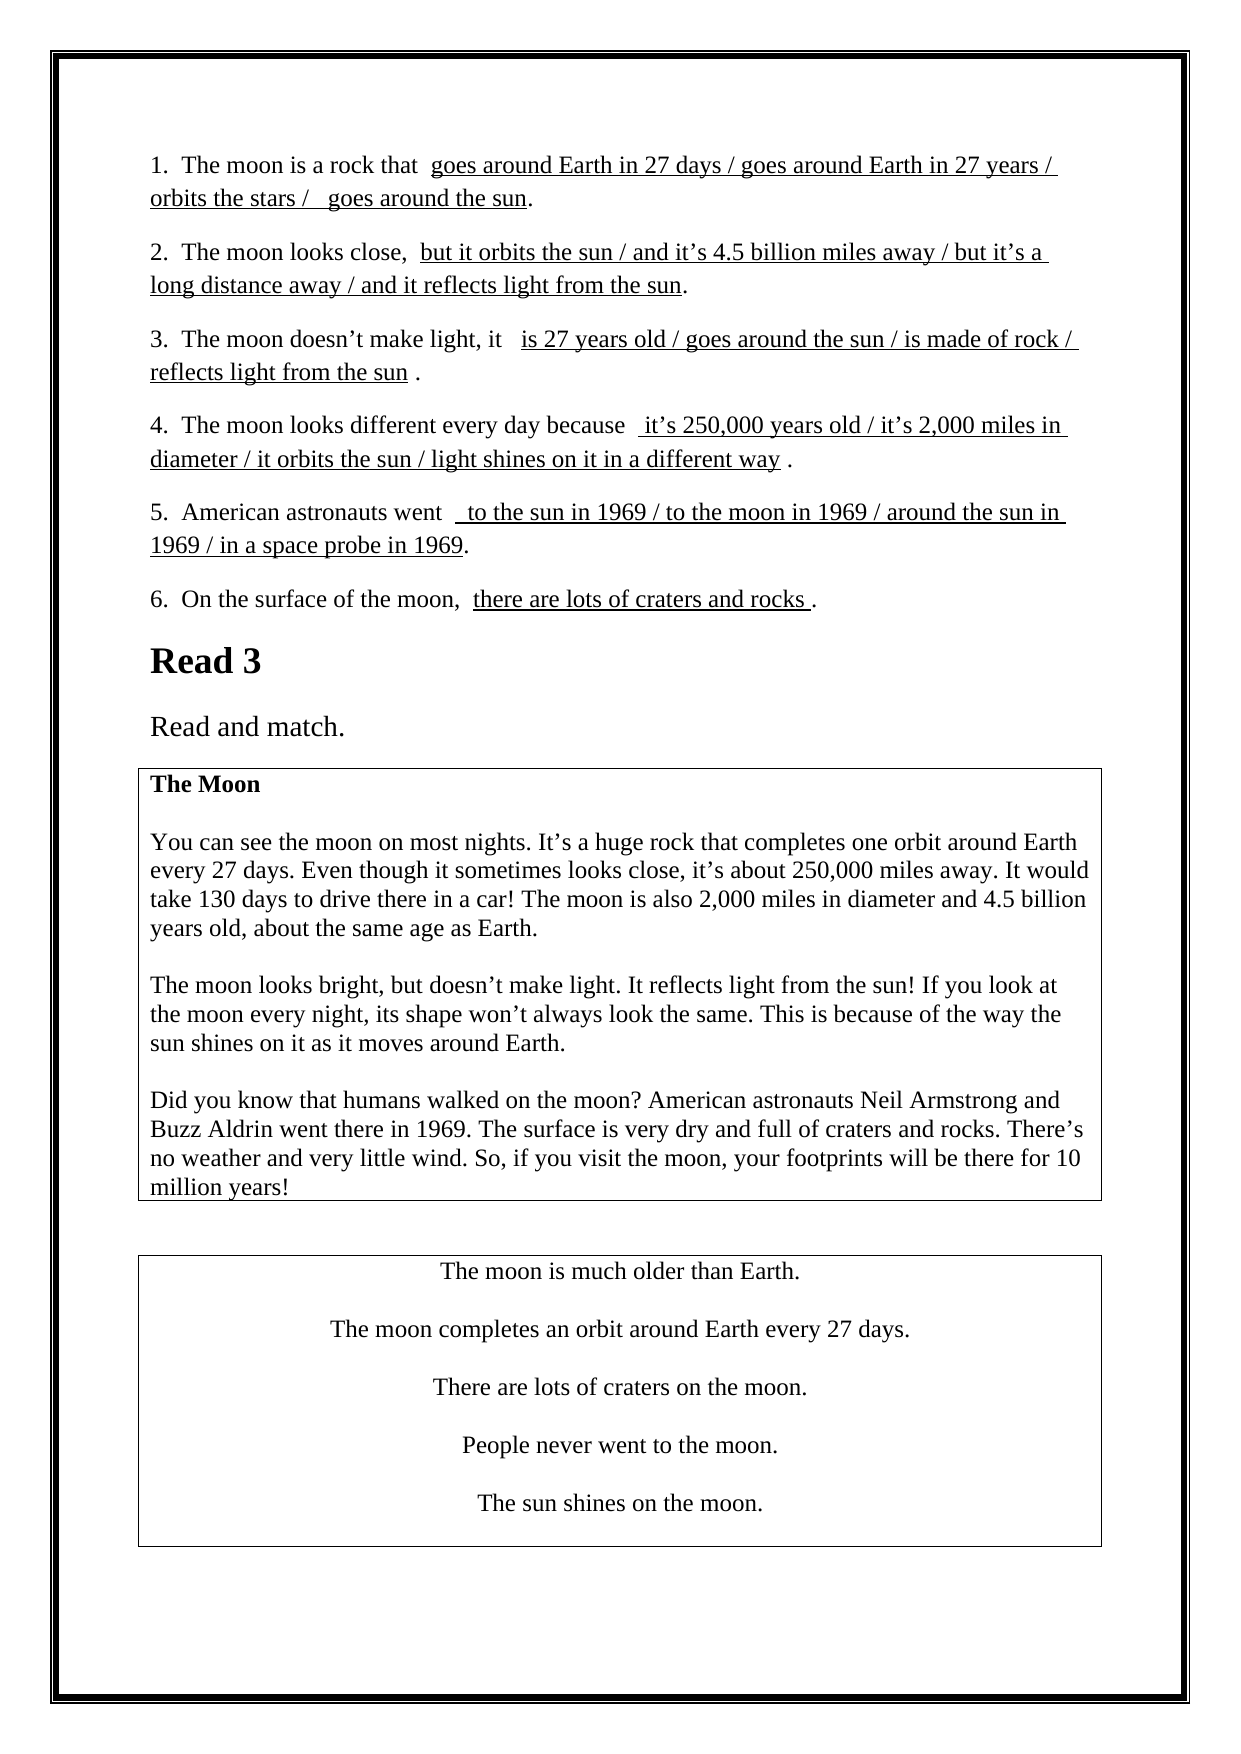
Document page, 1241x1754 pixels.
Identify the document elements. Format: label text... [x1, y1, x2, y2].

text 2. The moon looks close, but it orbits the sun / and it’s 4.5 billion miles away / but it’s a long distance away / and it reflects light from the sun. [150, 237, 1090, 299]
text Read 3 [150, 638, 1090, 681]
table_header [139, 1256, 1101, 1546]
text 1. The moon is a rock that goes around Earth in 27 days / goes around Earth in 27 years / orbits the stars / goes around the sun. [150, 150, 1090, 212]
text Read and match. [150, 709, 1090, 742]
text 3. The moon doesn’t make light, it is 27 years old / goes around the sun / is made of rock / reflects light from the sun . [150, 324, 1090, 386]
text 4. The moon looks different every day because it’s 250,000 years old / it’s 2,000 miles in diameter / it orbits the sun / light shines on it in a different way . [150, 411, 1090, 472]
text 6. On the surface of the moon, there are lots of craters and rocks . [150, 584, 1090, 613]
table_header The Moon You can see the moon on most nights. It’s a huge rock that completes one orbit around Earth every 27 days. Even though it sometimes looks close, it’s about 250,000 miles away. It would take 130 days to drive there in a car! The moon is also 2,000 miles in diameter and 4.5 billion years old, about the same age as Earth. The moon looks bright, but doesn’t make light. It reflects light from the sun! If you look at the moon every night, its shape won’t always look the same. This is because of the way the sun shines on it as it moves around Earth. Did you know that humans walked on the moon? American astronauts Neil Armstrong and Buzz Aldrin went there in 1969. The surface is very dry and full of craters and rocks. There’s no weather and very little wind. So, if you visit the moon, your footprints will be there for 10 million years! [139, 769, 1101, 1200]
text 5. American astronauts went to the sun in 1969 / to the moon in 1969 / around the sun in 1969 / in a space probe in 1969. [150, 497, 1090, 559]
